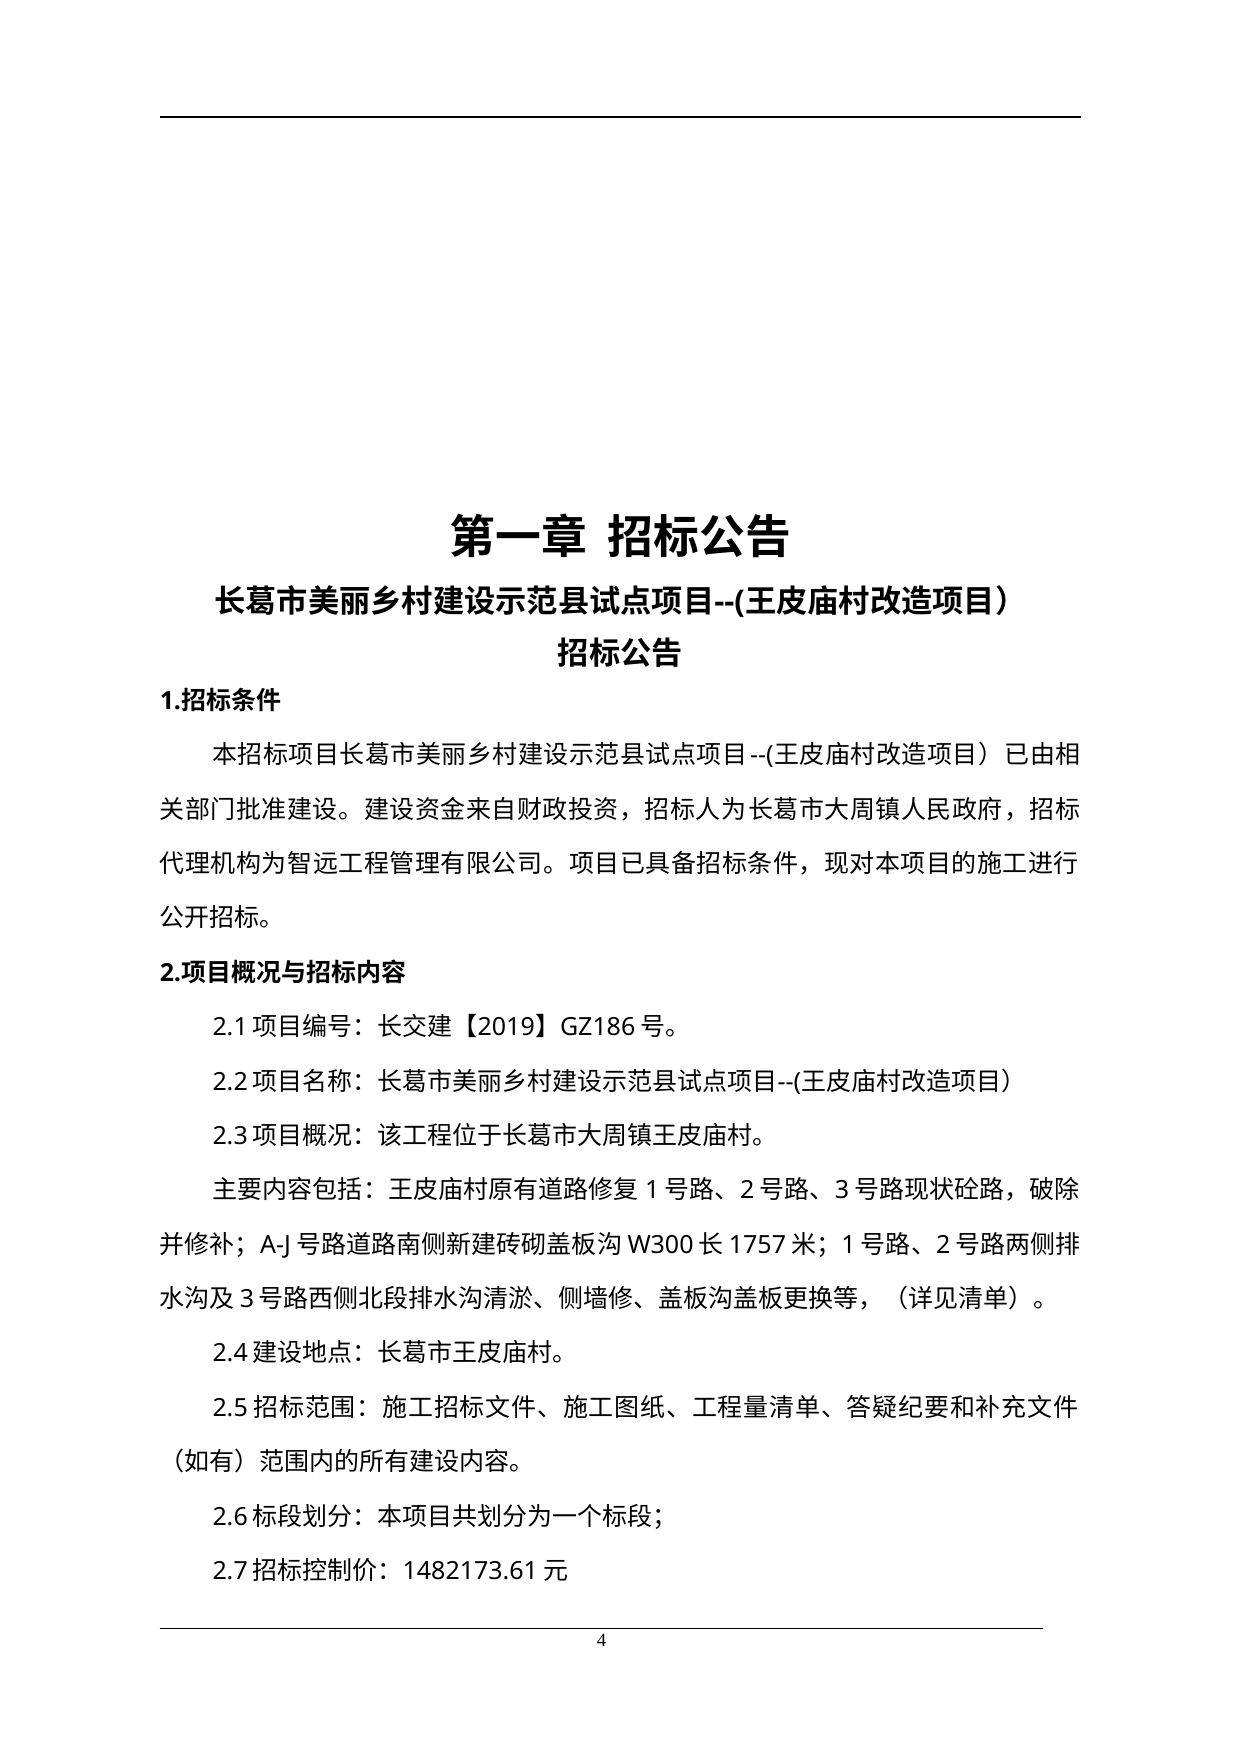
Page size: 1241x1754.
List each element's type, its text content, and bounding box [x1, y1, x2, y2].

text 第一章 招标公告 [159, 500, 1081, 566]
text 2.1项目编号：长交建【2019】GZ186号。 [159, 1007, 1081, 1043]
text 招标公告 [159, 628, 1081, 674]
text 2.2项目名称：长葛市美丽乡村建设示范县试点项目--(王皮庙村改造项目） [159, 1061, 1081, 1097]
text 2.7招标控制价：1482173.61元 [159, 1550, 1081, 1587]
text 本招标项目长葛市美丽乡村建设示范县试点项目--(王皮庙村改造项目）已由相关部门批准建设。建设资金来自财政投资，招标人为长葛市大周镇人民政府，招标代理机构为智远工程管理有限公司。项目已具备招标条件，现对本项目的施工进行公开招标。 [159, 735, 1081, 934]
text 2.4建设地点：长葛市王皮庙村。 [159, 1333, 1081, 1369]
text 2.项目概况与招标内容 [159, 952, 1081, 988]
text 2.6标段划分：本项目共划分为一个标段； [159, 1496, 1081, 1532]
text 2.3项目概况：该工程位于长葛市大周镇王皮庙村。 [159, 1115, 1081, 1152]
text 1.招标条件 [159, 680, 1081, 717]
text 2.5招标范围：施工招标文件、施工图纸、工程量清单、答疑纪要和补充文件（如有）范围内的所有建设内容。 [159, 1387, 1081, 1478]
text 长葛市美丽乡村建设示范县试点项目--(王皮庙村改造项目） [159, 576, 1081, 622]
text 主要内容包括：王皮庙村原有道路修复1号路、2号路、3号路现状砼路，破除并修补；A-J号路道路南侧新建砖砌盖板沟W300长1757米；1号路、2号路两侧排水沟及3号路西侧北段排水沟清淤、侧墙修、盖板沟盖板更换等，（详见清单）。 [159, 1170, 1081, 1315]
